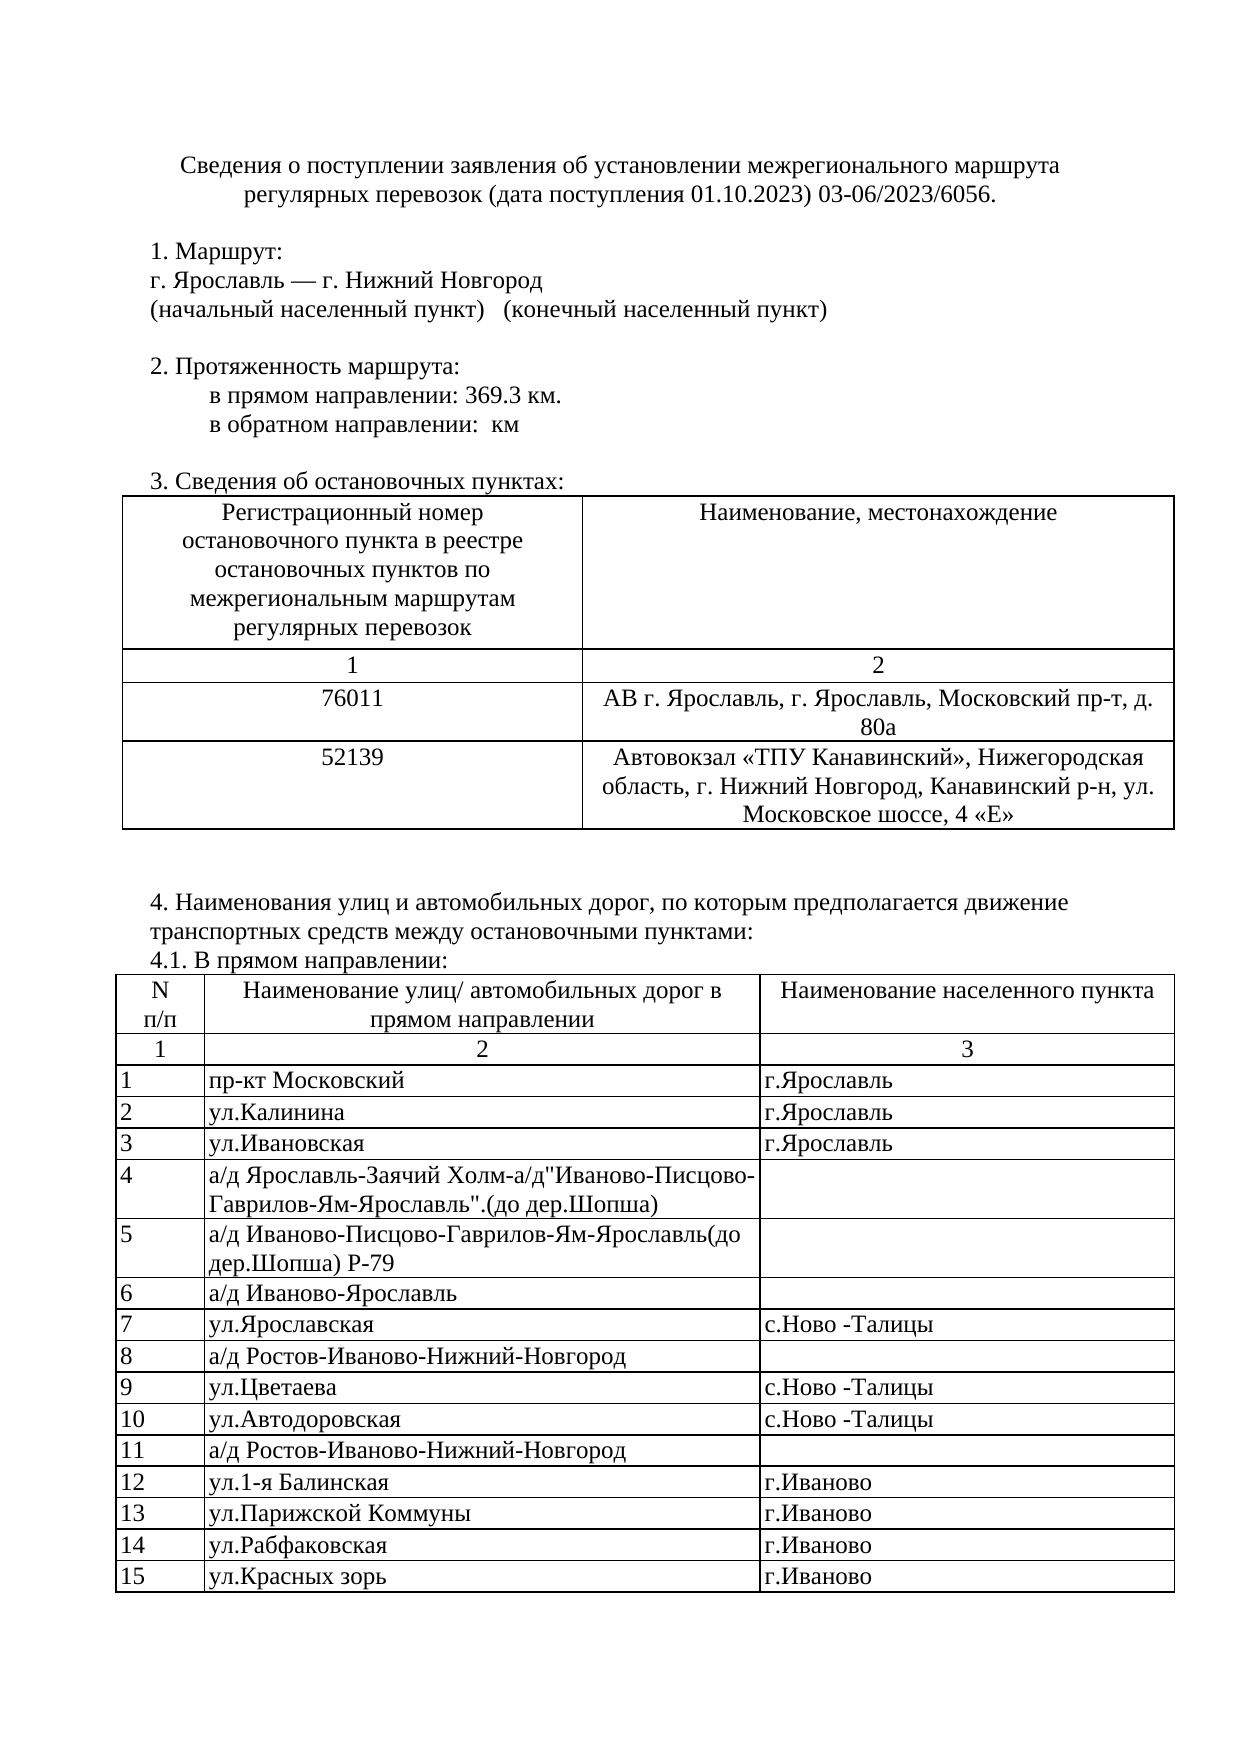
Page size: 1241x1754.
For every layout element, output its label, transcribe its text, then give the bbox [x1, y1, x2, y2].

table_cell ул.Ярославская [205, 1310, 759, 1339]
table_header Наименование, местонахождение [583, 497, 1173, 648]
table_cell ул.Рабфаковская [205, 1530, 759, 1560]
table_cell ул.Калинина [205, 1097, 759, 1127]
table_cell 2 [583, 650, 1173, 681]
table_cell ул.Ивановская [205, 1129, 759, 1158]
table_cell 14 [117, 1530, 204, 1560]
table_cell [761, 1219, 1174, 1277]
table_cell 12 [117, 1467, 204, 1497]
table_cell 3 [761, 1034, 1174, 1064]
text 4.1. В прямом направлении: [150, 945, 1090, 973]
text 4. Наименования улиц и автомобильных дорог, по которым предполагается движение транспортных средств между остановочными пунктами: [150, 887, 1090, 945]
text (начальный населенный пункт) (конечный населенный пункт) [150, 294, 1090, 322]
table_cell 2 [117, 1097, 204, 1127]
text Сведения о поступлении заявления об установлении межрегионального маршрута регулярных перевозок (дата поступления 01.10.2023) 03-06/2023/6056. [150, 150, 1090, 207]
table_cell 5 [117, 1219, 204, 1277]
table_cell а/д Ростов-Иваново-Нижний-Новгород [205, 1436, 759, 1465]
text в обратном направлении: км [150, 409, 1090, 437]
table_cell 9 [117, 1373, 204, 1402]
text г. Ярославль — г. Нижний Новгород [150, 265, 1090, 294]
table_cell 1 [117, 1034, 204, 1064]
table_header N п/п [117, 975, 204, 1033]
table_cell г.Иваново [761, 1498, 1174, 1528]
table_cell а/д Иваново-Писцово-Гаврилов-Ям-Ярославль(до дер.Шопша) Р-79 [205, 1219, 759, 1277]
table_header Регистрационный номер остановочного пункта в реестре остановочных пунктов по межрегиональным маршрутам регулярных перевозок [123, 497, 582, 648]
text 3. Сведения об остановочных пунктах: [150, 466, 1090, 495]
table_cell г.Иваново [761, 1467, 1174, 1497]
table_cell г.Иваново [761, 1561, 1174, 1591]
table_cell 2 [205, 1034, 759, 1064]
table_cell 1 [123, 650, 582, 681]
table_cell а/д Ростов-Иваново-Нижний-Новгород [205, 1341, 759, 1371]
table_cell пр-кт Московский [205, 1066, 759, 1096]
table_cell 10 [117, 1404, 204, 1434]
table_cell АВ г. Ярославль, г. Ярославль, Московский пр-т, д. 80а [583, 683, 1173, 740]
table_cell 76011 [123, 683, 582, 740]
table_cell ул.1-я Балинская [205, 1467, 759, 1497]
table_cell 1 [117, 1066, 204, 1096]
table_cell 52139 [123, 742, 582, 828]
table_cell 15 [117, 1561, 204, 1591]
table_cell [761, 1341, 1174, 1371]
table_cell ул.Парижской Коммуны [205, 1498, 759, 1528]
table_cell г.Иваново [761, 1530, 1174, 1560]
text 1. Маршрут: [150, 236, 1090, 265]
table_cell ул.Красных зорь [205, 1561, 759, 1591]
table_cell г.Ярославль [761, 1066, 1174, 1096]
table_cell 11 [117, 1436, 204, 1465]
table_cell 4 [117, 1160, 204, 1217]
table_cell с.Ново -Талицы [761, 1373, 1174, 1402]
table_cell Автовокзал «ТПУ Канавинский», Нижегородская область, г. Нижний Новгород, Канавинский р-н, ул. Московское шоссе, 4 «Е» [583, 742, 1173, 828]
table_header Наименование населенного пункта [761, 975, 1174, 1033]
table_cell 3 [117, 1129, 204, 1158]
table_cell 13 [117, 1498, 204, 1528]
table_cell 8 [117, 1341, 204, 1371]
table_cell [761, 1160, 1174, 1217]
text 2. Протяженность маршрута: [150, 351, 1090, 380]
table_cell г.Ярославль [761, 1129, 1174, 1158]
table_header Наименование улиц/ автомобильных дорог в прямом направлении [205, 975, 759, 1033]
text в прямом направлении: 369.3 км. [150, 380, 1090, 409]
table_cell 7 [117, 1310, 204, 1339]
table_cell ул.Автодоровская [205, 1404, 759, 1434]
table_cell г.Ярославль [761, 1097, 1174, 1127]
table_cell с.Ново -Талицы [761, 1310, 1174, 1339]
table_cell а/д Иваново-Ярославль [205, 1278, 759, 1308]
table_cell [761, 1278, 1174, 1308]
table_cell 6 [117, 1278, 204, 1308]
table_cell с.Ново -Талицы [761, 1404, 1174, 1434]
table_cell а/д Ярославль-Заячий Холм-а/д"Иваново-Писцово-Гаврилов-Ям-Ярославль".(до дер.Шопша) [205, 1160, 759, 1217]
table_cell ул.Цветаева [205, 1373, 759, 1402]
table_cell [761, 1436, 1174, 1465]
